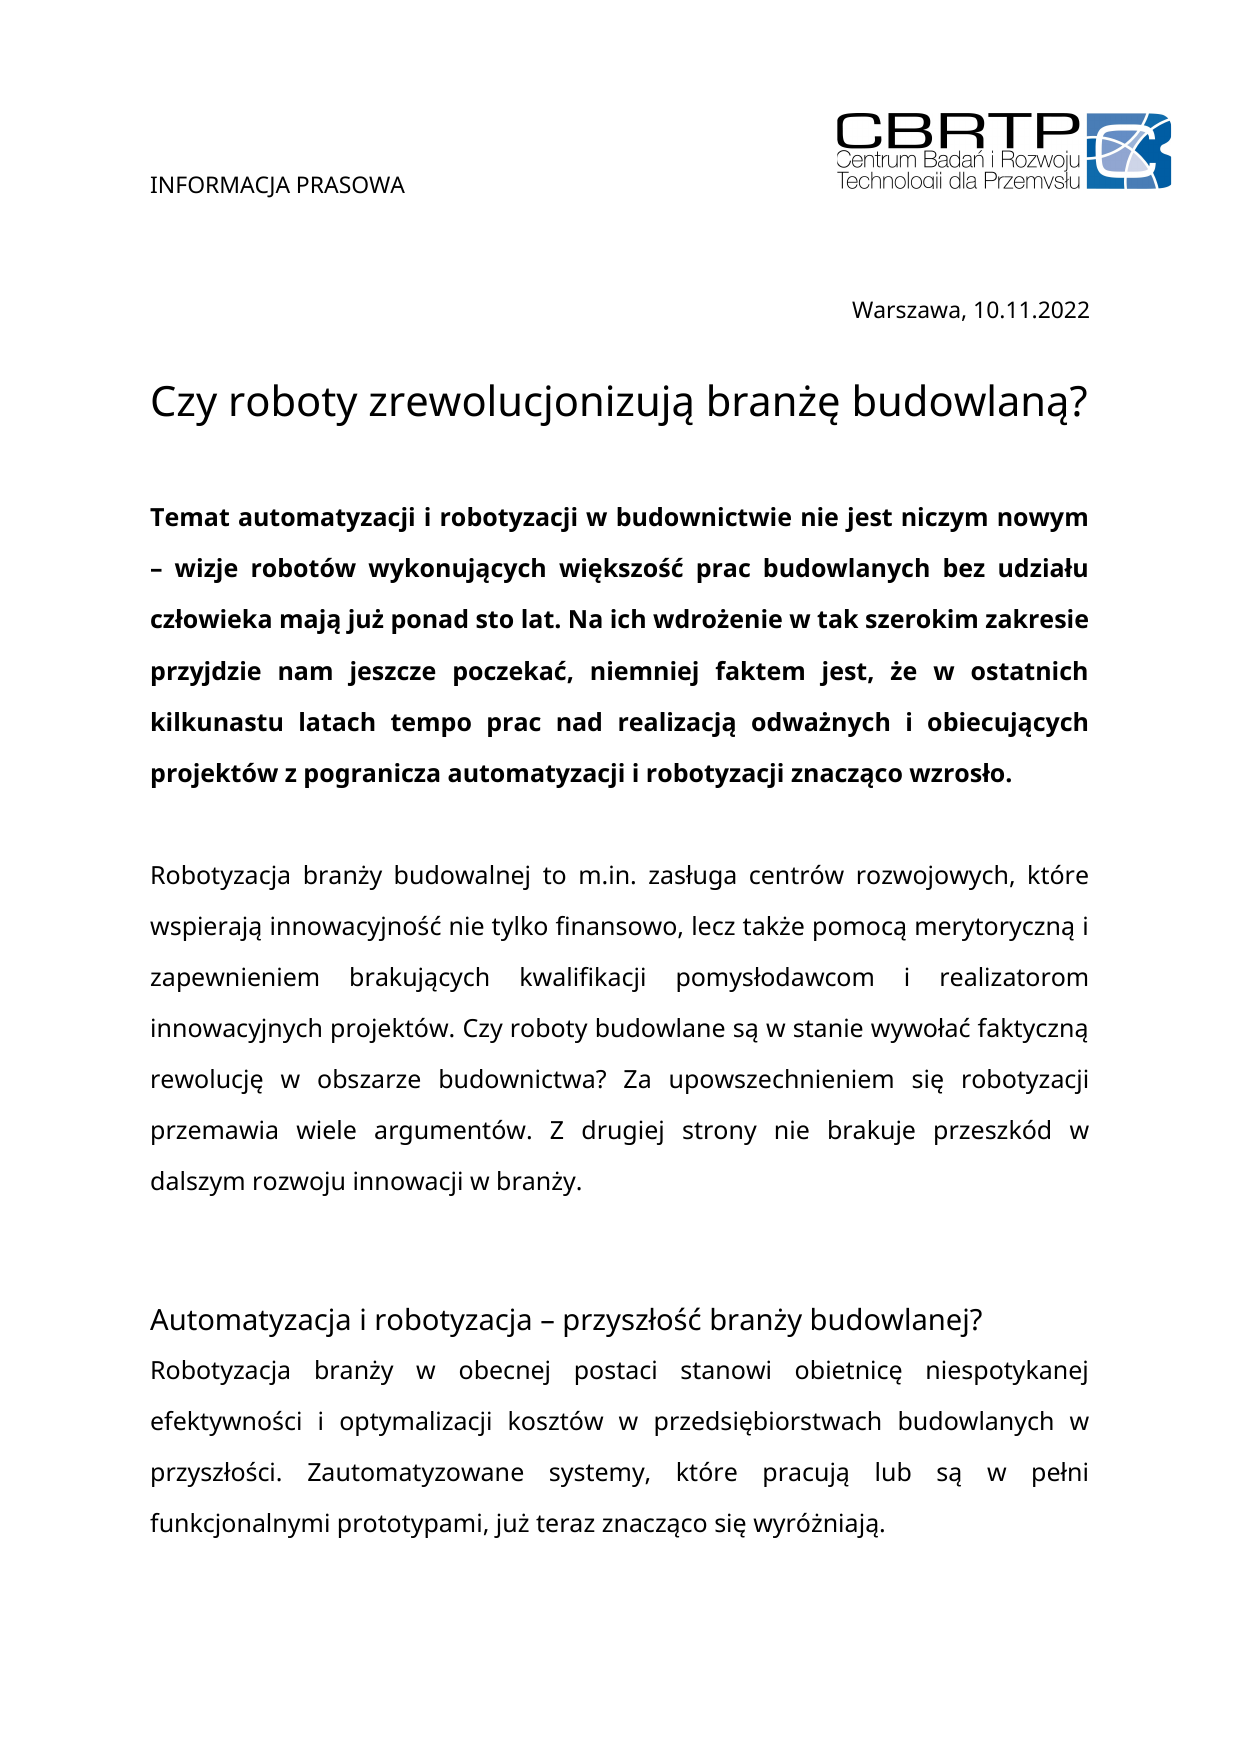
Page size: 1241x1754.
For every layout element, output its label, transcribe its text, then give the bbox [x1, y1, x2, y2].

text Robotyzacja branży w obecnej postaci stanowi obietnicę niespotykanej efektywności i optymalizacji kosztów w przedsiębiorstwach budowlanych w przyszłości. Zautomatyzowane systemy, które pracują lub są w pełni funkcjonalnymi prototypami, już teraz znacząco się wyróżniają. [150, 1353, 1090, 1540]
text Robotyzacja branży budowalnej to m.in. zasługa centrów rozwojowych, które wspierają innowacyjność nie tylko finansowo, lecz także pomocą merytoryczną i zapewnieniem brakujących kwalifikacji pomysłodawcom i realizatorom innowacyjnych projektów. Czy roboty budowlane są w stanie wywołać faktyczną rewolucję w obszarze budownictwa? Za upowszechnieniem się robotyzacji przemawia wiele argumentów. Z drugiej strony nie brakuje przeszkód w dalszym rozwoju innowacji w branży. [150, 857, 1090, 1198]
subtitle Czy roboty zrewolucjonizują branżę budowlaną? [150, 371, 1090, 428]
text Temat automatyzacji i robotyzacji w budownictwie nie jest niczym nowym – wizje robotów wykonujących większość prac budowlanych bez udziału człowieka mają już ponad sto lat. Na ich wdrożenie w tak szerokim zakresie przyjdzie nam jeszcze poczekać, niemniej faktem jest, że w ostatnich kilkunastu latach tempo prac nad realizacją odważnych i obiecujących projektów z pogranicza automatyzacji i robotyzacji znacząco wzrosło. [150, 500, 1090, 789]
text Warszawa, 10.11.2022 [150, 294, 1090, 325]
subtitle Automatyzacja i robotyzacja – przyszłość branży budowlanej? [150, 1299, 1090, 1339]
picture [836, 113, 1171, 189]
